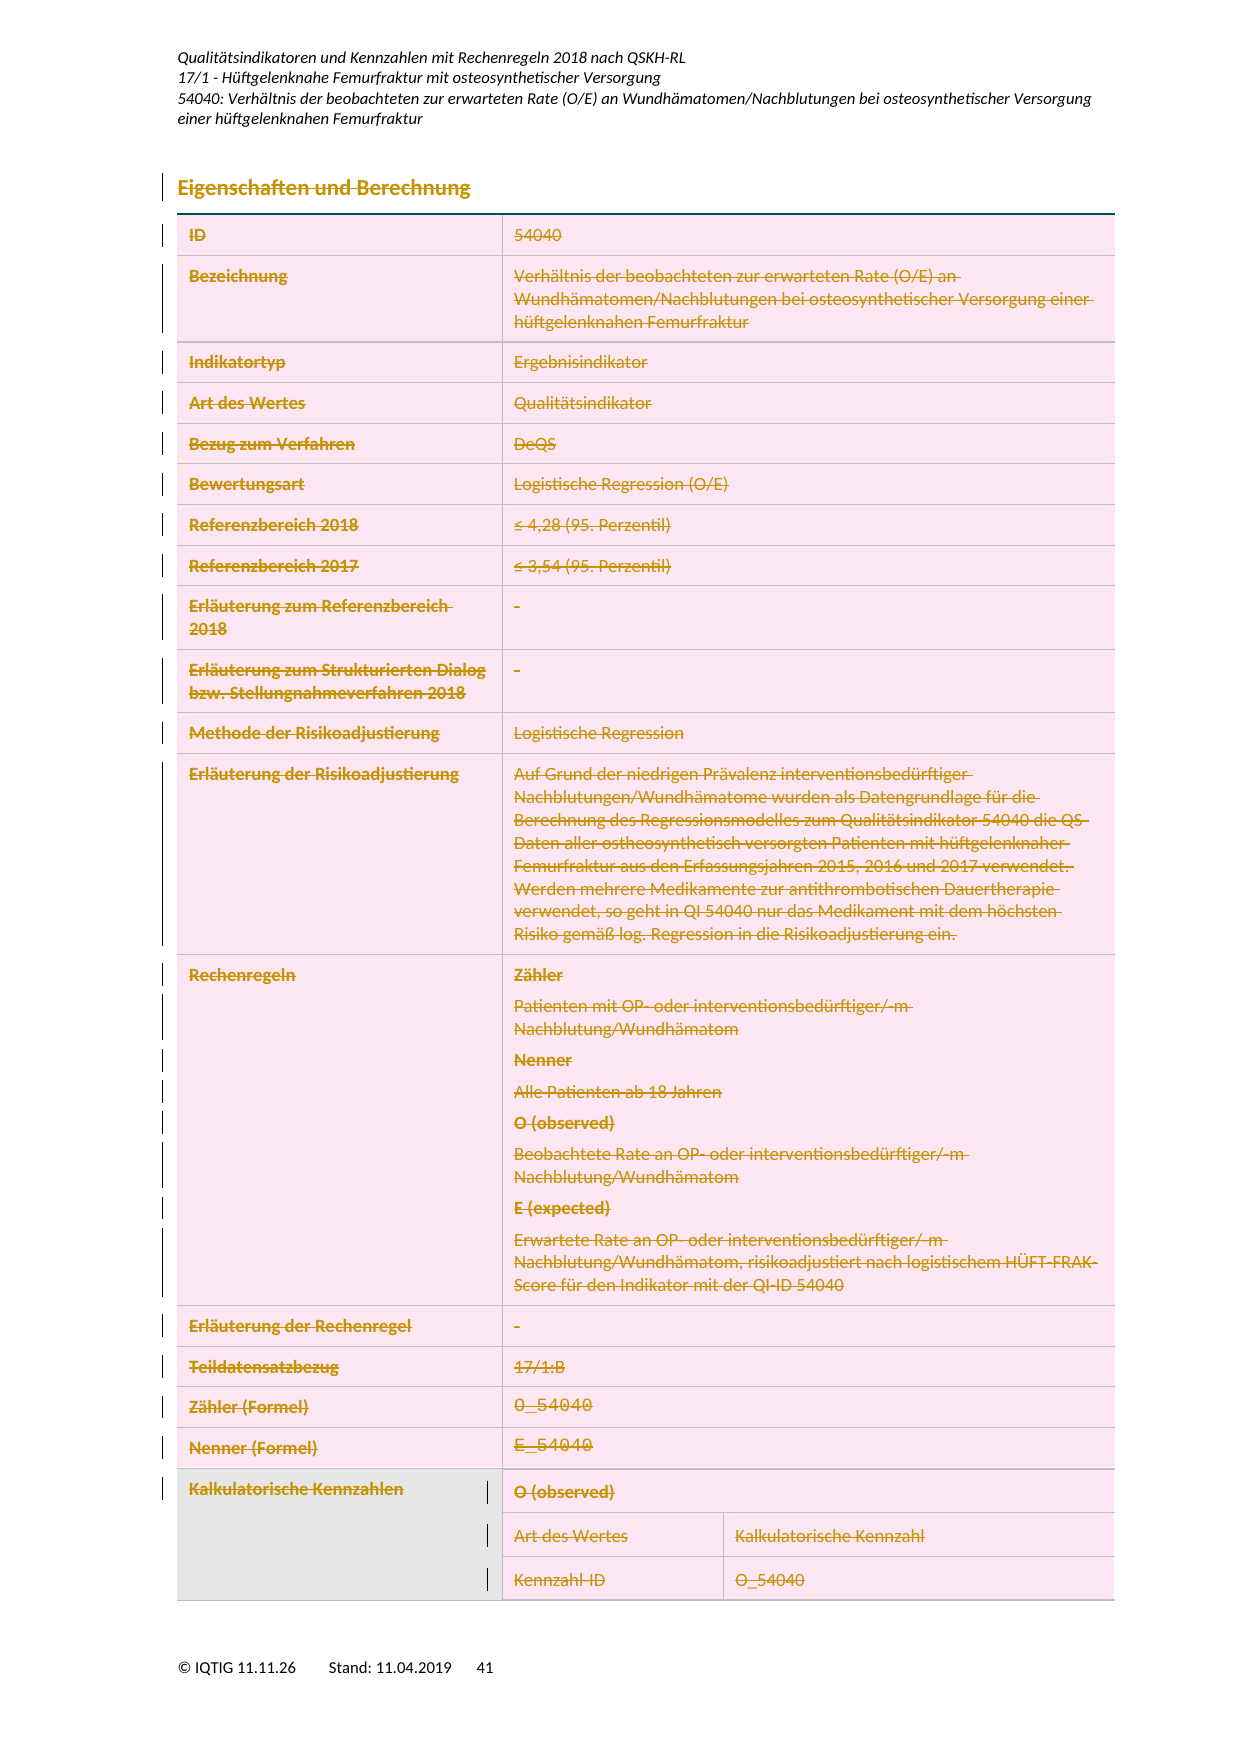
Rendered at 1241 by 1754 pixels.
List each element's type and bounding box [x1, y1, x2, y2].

table_cell [177, 1469, 502, 1600]
table_cell [724, 1513, 1115, 1556]
table_cell [503, 1513, 723, 1556]
table_cell [503, 1557, 723, 1599]
table_cell [503, 1470, 1115, 1512]
table_cell [724, 1557, 1115, 1599]
